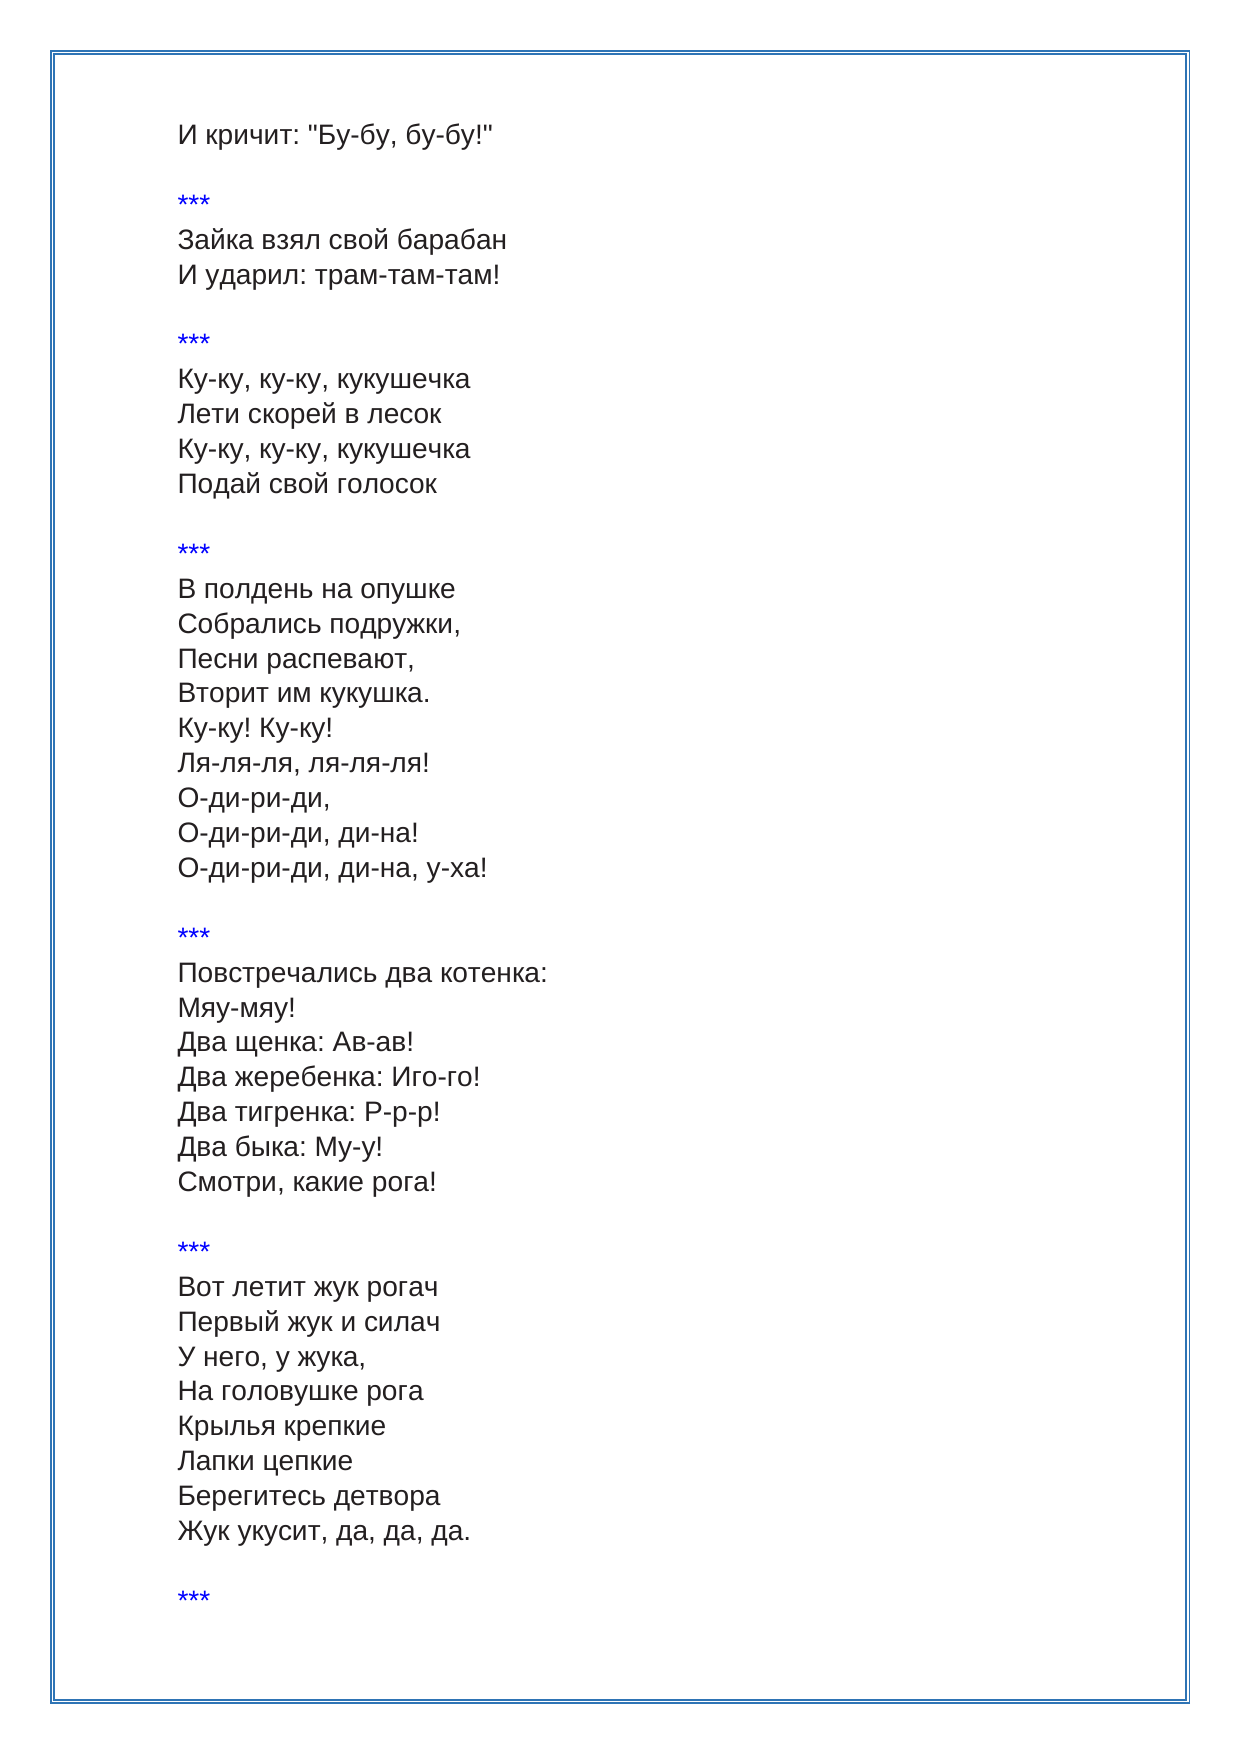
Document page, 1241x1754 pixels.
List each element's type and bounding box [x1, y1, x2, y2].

text [177, 118, 1152, 1616]
